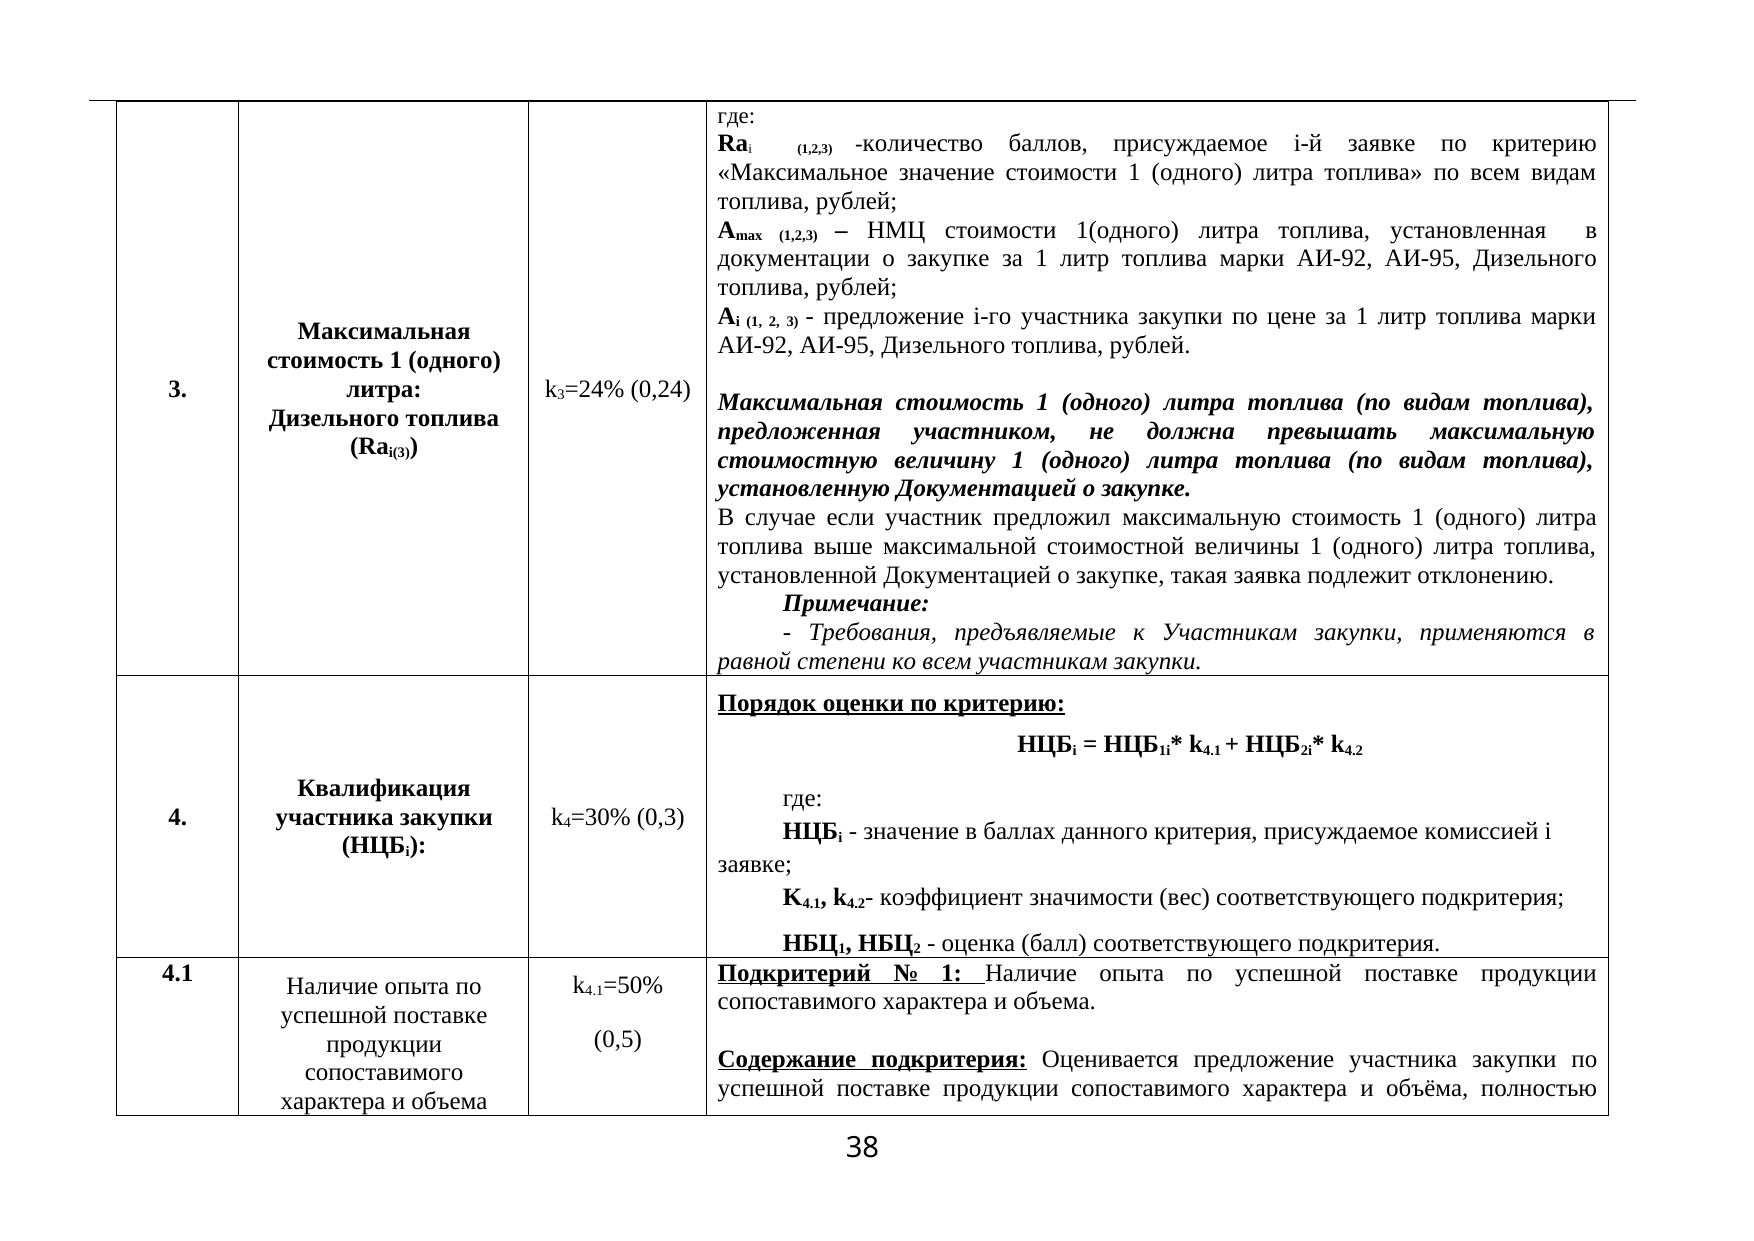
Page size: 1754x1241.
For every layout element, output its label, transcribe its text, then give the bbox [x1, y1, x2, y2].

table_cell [707, 958, 1608, 1115]
table_cell 3. [117, 102, 238, 675]
table_cell k4=30% (0,3) [529, 676, 706, 957]
table_cell k3=24% (0,24) [529, 102, 706, 675]
table_cell k4.1=50% (0,5) [529, 958, 706, 1115]
table_cell 4. [117, 676, 238, 957]
table_cell Максимальная стоимость 1 (одного) литра: Дизельного топлива (Rai(3)) [239, 102, 528, 675]
table_cell Порядок оценки по критерию: НЦБi = НЦБ1i* k4.1 + НЦБ2i* k4.2 где: НЦБi - значение в баллах данного критерия, присуждаемое комиссией i заявке; K4.1, k4.2- коэффициент значимости (вес) соответствующего подкритерия; НБЦ1, НБЦ2 - оценка (балл) соответствующего подкритерия. [707, 676, 1608, 957]
table_cell 4.1 [117, 958, 238, 1115]
table_cell Квалификация участника закупки (НЦБi): [239, 676, 528, 957]
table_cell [239, 958, 528, 1115]
